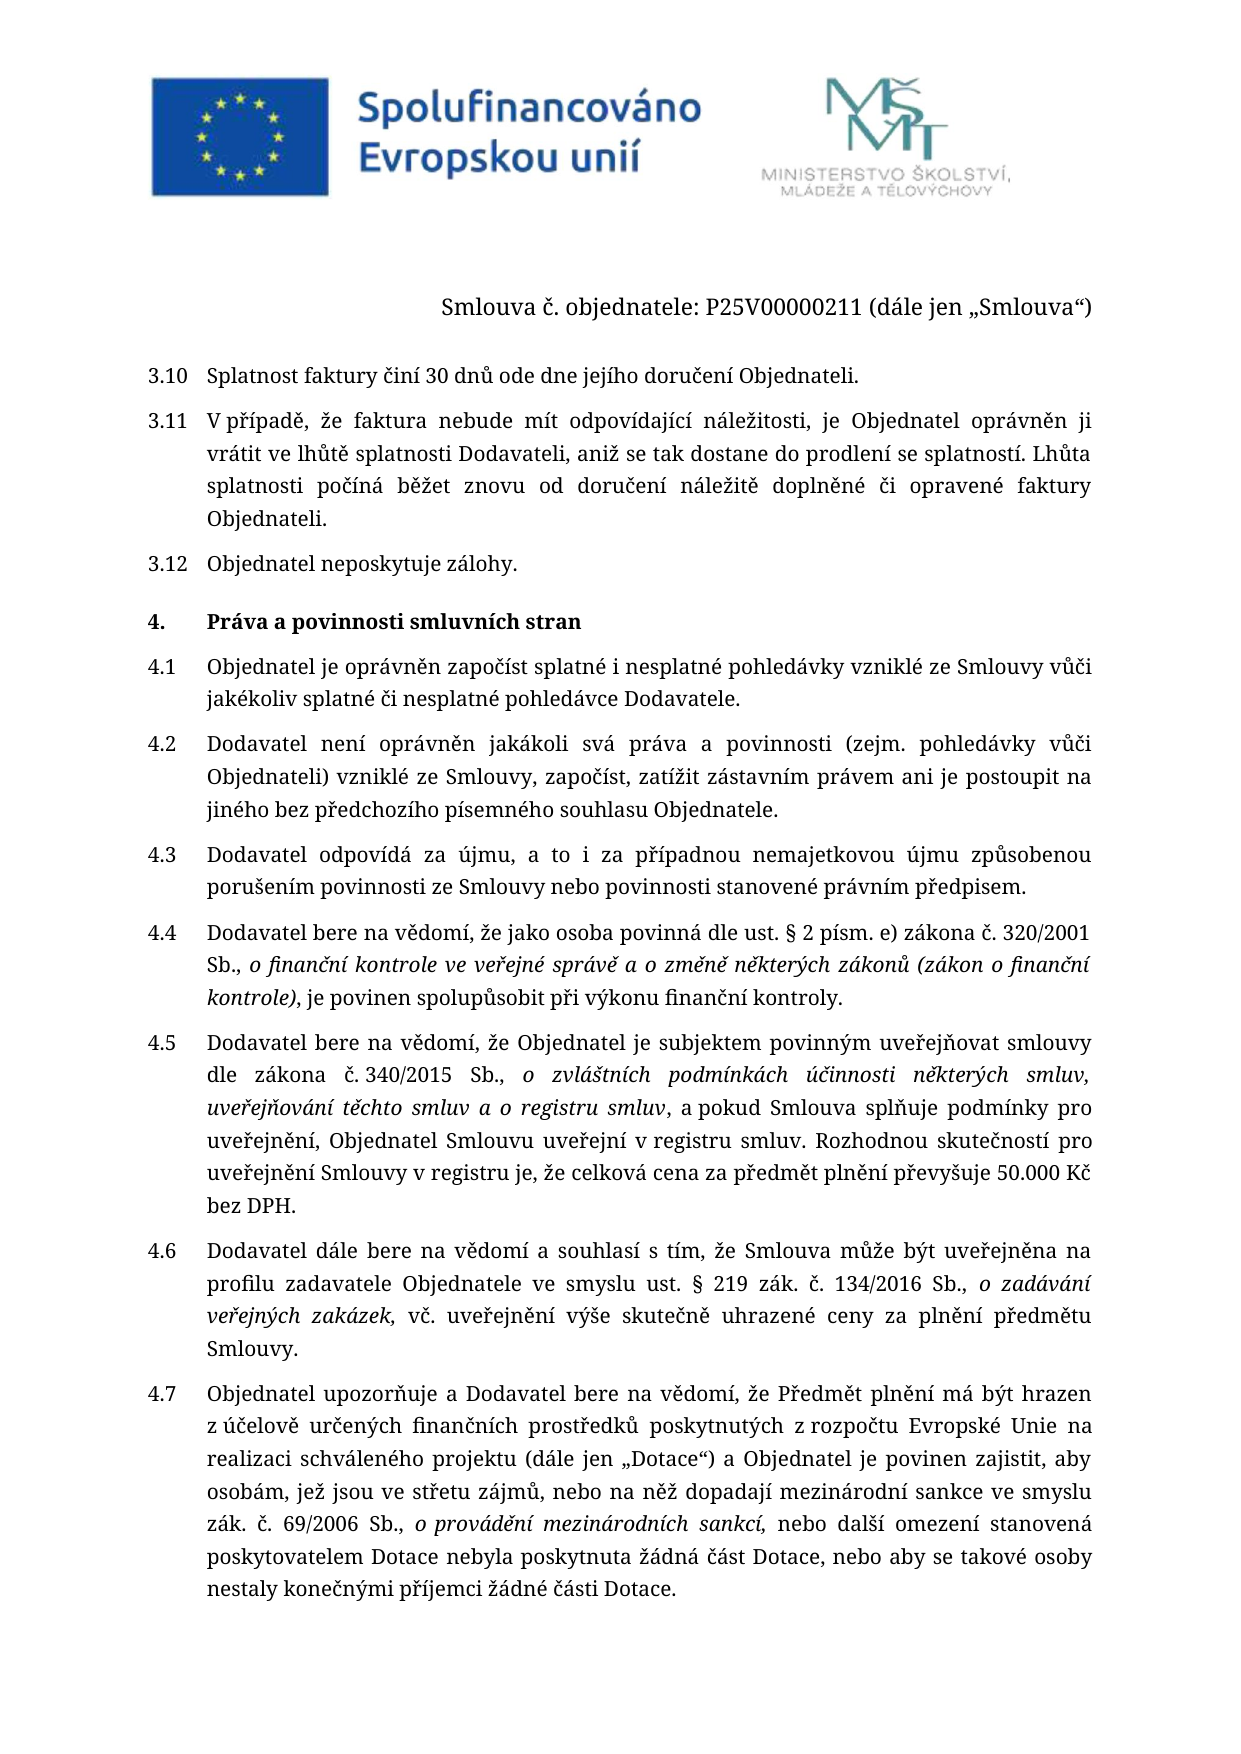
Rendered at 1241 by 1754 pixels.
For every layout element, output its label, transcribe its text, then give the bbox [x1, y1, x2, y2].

list Práva a povinnosti smluvních stran [148, 607, 1093, 635]
list Objednatel neposkytuje zálohy. [148, 549, 1093, 578]
list Objednatel upozorňuje a Dodavatel bere na vědomí, že Předmět plnění má být hrazen z účelově určených finančních prostředků poskytnutých z rozpočtu Evropské Unie na realizaci schváleného projektu (dále jen „Dotace“) a Objednatel je povinen zajistit, aby osobám, jež jsou ve střetu zájmů, nebo na něž dopadají mezinárodní sankce ve smyslu zák. č. 69/2006 Sb., o provádění mezinárodních sankcí, nebo další omezení stanovená poskytovatelem Dotace nebyla poskytnuta žádná část Dotace, nebo aby se takové osoby nestaly konečnými příjemci žádné části Dotace. [148, 1379, 1093, 1603]
picture [147, 73, 1012, 202]
list V případě, že faktura nebude mít odpovídající náležitosti, je Objednatel oprávněn ji vrátit ve lhůtě splatnosti Dodavateli, aniž se tak dostane do prodlení se splatností. Lhůta splatnosti počíná běžet znovu od doručení náležitě doplněné či opravené faktury Objednateli. [148, 406, 1093, 532]
list Dodavatel dále bere na vědomí a souhlasí s tím, že Smlouva může být uveřejněna na profilu zadavatele Objednatele ve smyslu ust. § 219 zák. č. 134/2016 Sb., o zadávání veřejných zakázek, vč. uveřejnění výše skutečně uhrazené ceny za plnění předmětu Smlouvy. [148, 1236, 1093, 1362]
list Splatnost faktury činí 30 dnů ode dne jejího doručení Objednateli. [148, 361, 1093, 389]
list Objednatel je oprávněn započíst splatné i nesplatné pohledávky vzniklé ze Smlouvy vůči jakékoliv splatné či nesplatné pohledávce Dodavatele. [148, 652, 1093, 713]
list Dodavatel odpovídá za újmu, a to i za případnou nemajetkovou újmu způsobenou porušením povinnosti ze Smlouvy nebo povinnosti stanovené právním předpisem. [148, 840, 1093, 901]
list Dodavatel není oprávněn jakákoli svá práva a povinnosti (zejm. pohledávky vůči Objednateli) vzniklé ze Smlouvy, započíst, zatížit zástavním právem ani je postoupit na jiného bez předchozího písemného souhlasu Objednatele. [148, 729, 1093, 823]
list Dodavatel bere na vědomí, že jako osoba povinná dle ust. § 2 písm. e) zákona č. 320/2001 Sb., o finanční kontrole ve veřejné správě a o změně některých zákonů (zákon o finanční kontrole), je povinen spolupůsobit při výkonu finanční kontroly. [148, 918, 1093, 1011]
list Dodavatel bere na vědomí, že Objednatel je subjektem povinným uveřejňovat smlouvy dle zákona č. 340/2015 Sb., o zvláštních podmínkách účinnosti některých smluv, uveřejňování těchto smluv a o registru smluv, a pokud Smlouva splňuje podmínky pro uveřejnění, Objednatel Smlouvu uveřejní v registru smluv. Rozhodnou skutečností pro uveřejnění Smlouvy v registru je, že celková cena za předmět plnění převyšuje 50.000 Kč bez DPH. [148, 1028, 1093, 1219]
